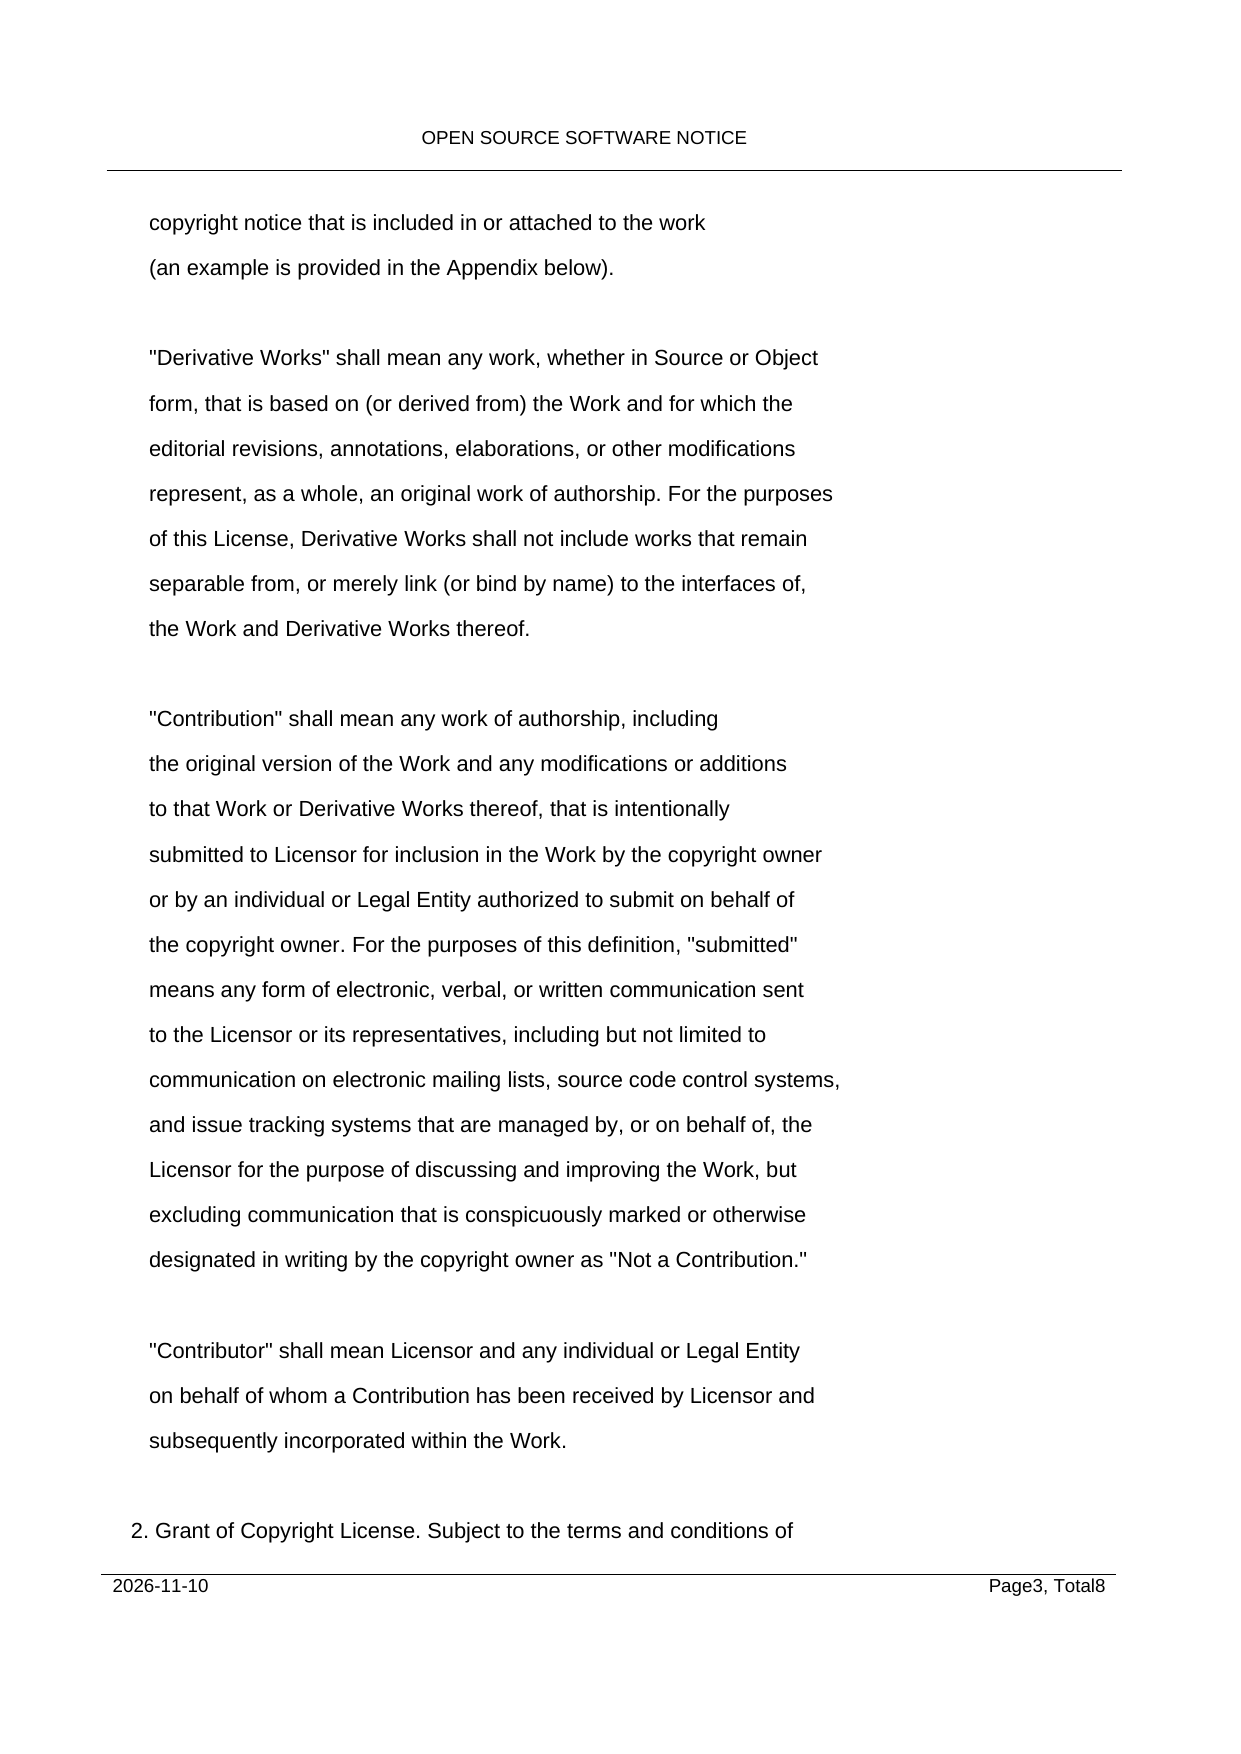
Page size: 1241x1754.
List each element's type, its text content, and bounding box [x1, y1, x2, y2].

text means any form of electronic, verbal, or written communication sent [112, 973, 1128, 1006]
text separable from, or merely link (or bind by name) to the interfaces of, [112, 567, 1128, 600]
text and issue tracking systems that are managed by, or on behalf of, the [112, 1108, 1128, 1141]
text communication on electronic mailing lists, source code control systems, [112, 1063, 1128, 1096]
text the copyright owner. For the purposes of this definition, "submitted" [112, 928, 1128, 961]
text "Contributor" shall mean Licensor and any individual or Legal Entity [112, 1334, 1128, 1366]
text or by an individual or Legal Entity authorized to submit on behalf of [112, 883, 1128, 915]
text excluding communication that is conspicuously marked or otherwise [112, 1199, 1128, 1231]
text subsequently incorporated within the Work. [112, 1424, 1128, 1457]
text (an example is provided in the Appendix below). [112, 251, 1128, 284]
text editorial revisions, annotations, elaborations, or other modifications [112, 432, 1128, 464]
text designated in writing by the copyright owner as "Not a Contribution." [112, 1244, 1128, 1276]
text form, that is based on (or derived from) the Work and for which the [112, 387, 1128, 419]
text on behalf of whom a Contribution has been received by Licensor and [112, 1379, 1128, 1412]
text Licensor for the purpose of discussing and improving the Work, but [112, 1153, 1128, 1186]
text represent, as a whole, an original work of authorship. For the purposes [112, 477, 1128, 509]
text the original version of the Work and any modifications or additions [112, 748, 1128, 780]
text copyright notice that is included in or attached to the work [112, 206, 1128, 239]
text to the Licensor or its representatives, including but not limited to [112, 1018, 1128, 1051]
text 2. Grant of Copyright License. Subject to the terms and conditions of [112, 1514, 1128, 1547]
text "Derivative Works" shall mean any work, whether in Source or Object [112, 342, 1128, 374]
text "Contribution" shall mean any work of authorship, including [112, 702, 1128, 735]
text to that Work or Derivative Works thereof, that is intentionally [112, 793, 1128, 825]
text of this License, Derivative Works shall not include works that remain [112, 522, 1128, 554]
text submitted to Licensor for inclusion in the Work by the copyright owner [112, 838, 1128, 870]
text the Work and Derivative Works thereof. [112, 612, 1128, 645]
